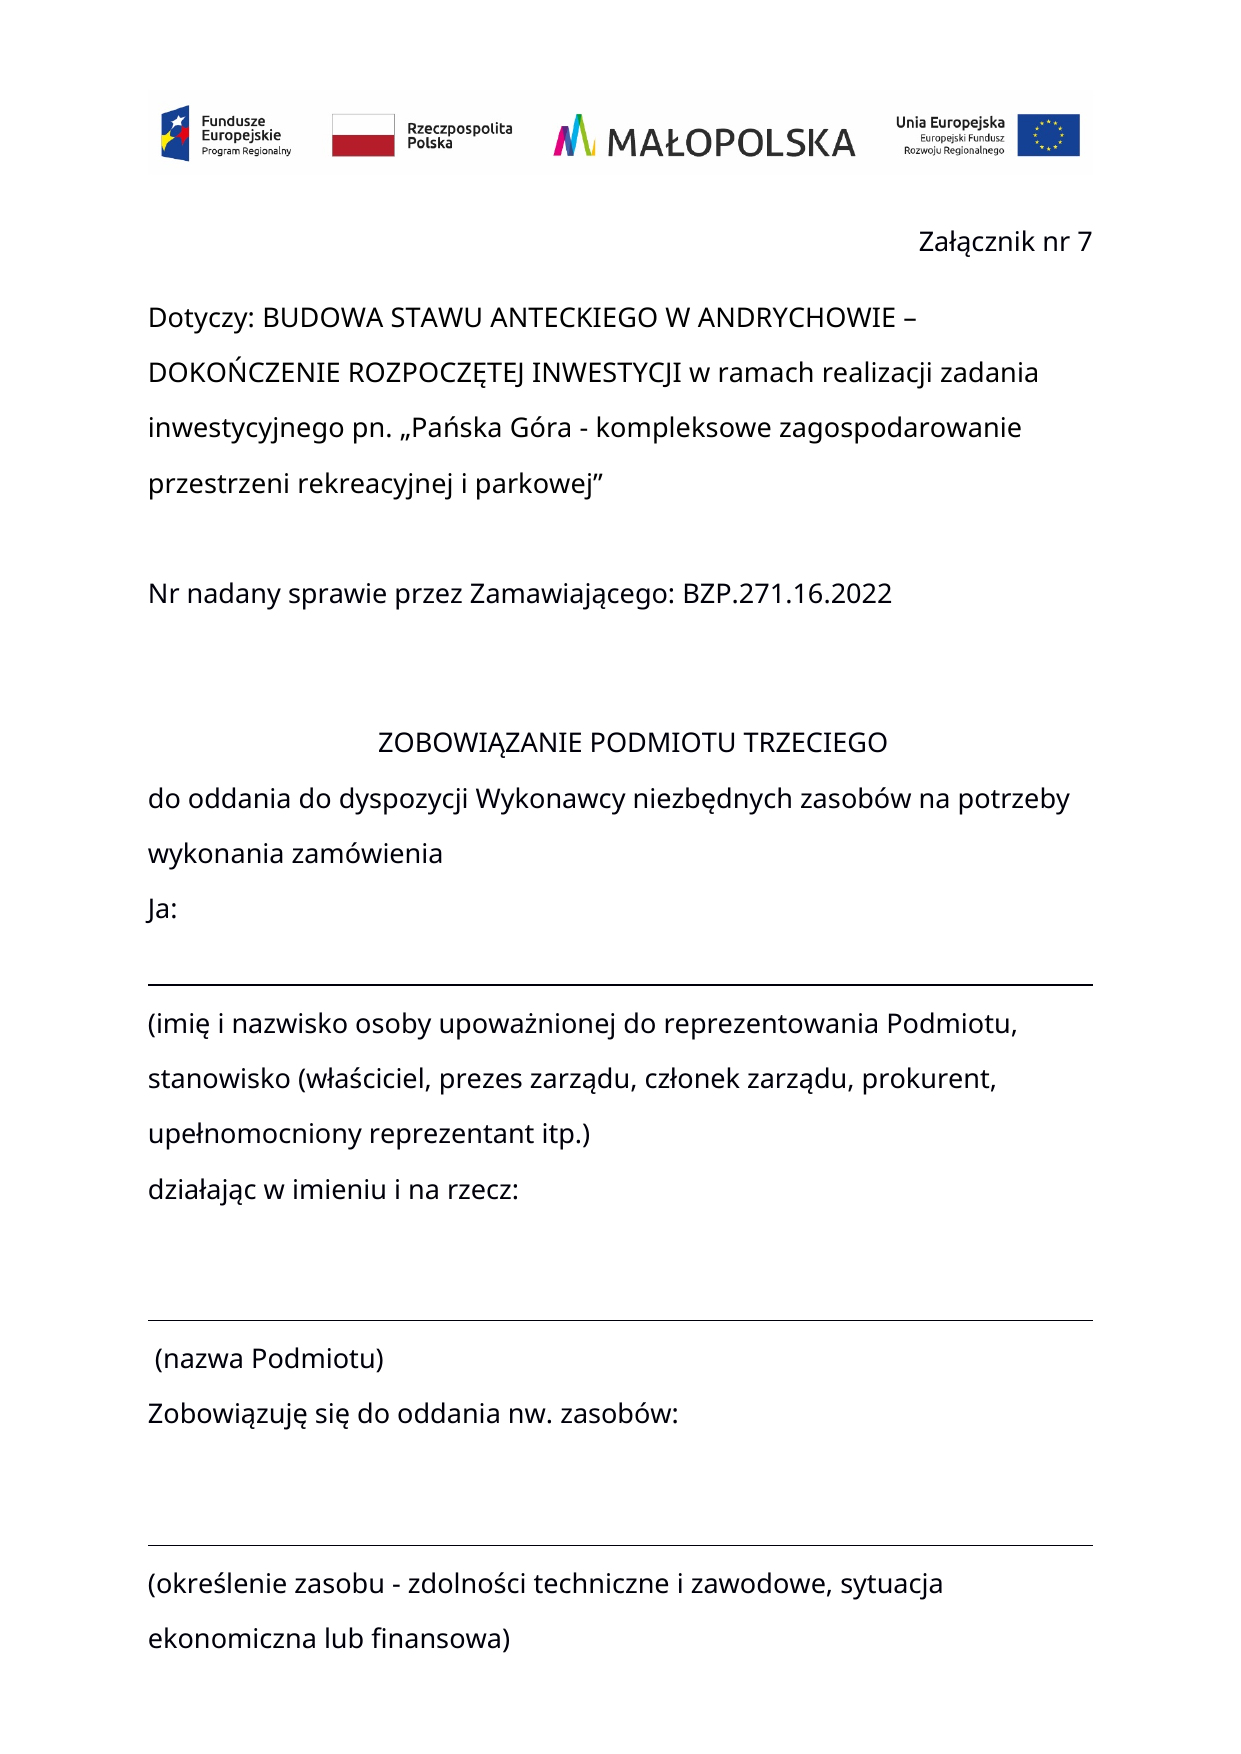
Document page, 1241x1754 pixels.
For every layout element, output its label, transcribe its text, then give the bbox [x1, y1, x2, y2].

text Zobowiązuję się do oddania nw. zasobów: [148, 1395, 1093, 1432]
text działając w imieniu i na rzecz: [148, 1170, 1093, 1207]
text Załącznik nr 7 [148, 222, 1093, 259]
text (określenie zasobu - zdolności techniczne i zawodowe, sytuacja ekonomiczna lub finansowa) [148, 1564, 1093, 1657]
text (imię i nazwisko osoby upoważnionej do reprezentowania Podmiotu, stanowisko (właściciel, prezes zarządu, członek zarządu, prokurent, upełnomocniony reprezentant itp.) [148, 1004, 1093, 1152]
text Nr nadany sprawie przez Zamawiającego: BZP.271.16.2022 [148, 575, 1093, 612]
text do oddania do dyspozycji Wykonawcy niezbędnych zasobów na potrzeby wykonania zamówienia [148, 779, 1093, 871]
picture [147, 90, 1093, 175]
text (nazwa Podmiotu) [148, 1340, 1093, 1377]
text Dotyczy: BUDOWA STAWU ANTECKIEGO W ANDRYCHOWIE – DOKOŃCZENIE ROZPOCZĘTEJ INWESTYCJI w ramach realizacji zadania inwestycyjnego pn. „Pańska Góra - kompleksowe zagospodarowanie przestrzeni rekreacyjnej i parkowej” [148, 298, 1093, 501]
text Ja: [148, 890, 1093, 927]
text ZOBOWIĄZANIE PODMIOTU TRZECIEGO [148, 724, 1093, 761]
